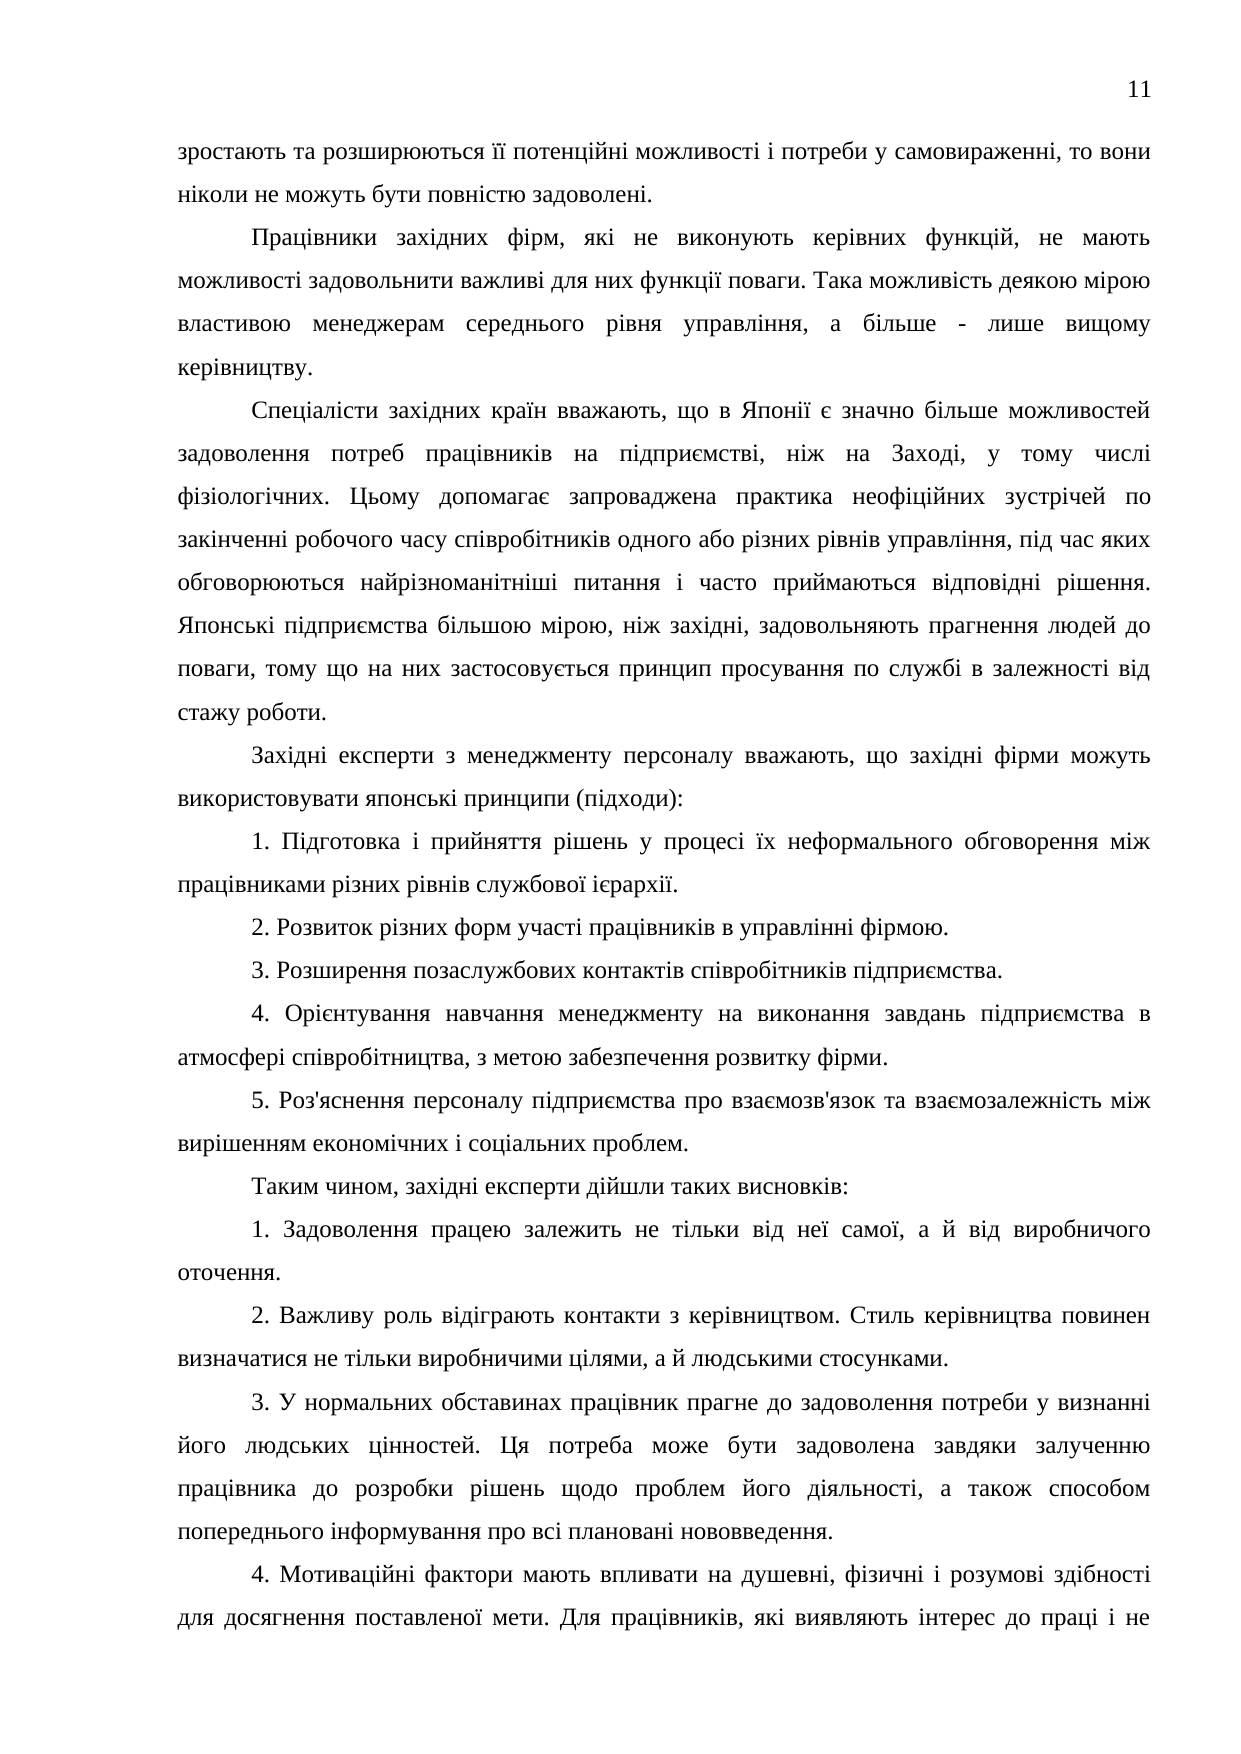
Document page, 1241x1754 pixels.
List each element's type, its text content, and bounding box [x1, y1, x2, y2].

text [177, 1559, 1152, 1631]
text 3. У нормальних обставинах працівник прагне до задоволення потреби у визнанні його людських цінностей. Ця потреба може бути задоволена завдяки залученню працівника до розробки рішень щодо проблем його діяльності, а також способом попереднього інформування про всі плановані нововведення. [177, 1387, 1152, 1545]
text 1. Задоволення працею залежить не тільки від неї самої, а й від виробничого оточення. [177, 1214, 1152, 1286]
text 5. Роз'яснення персоналу підприємства про взаємозв'язок та взаємозалежність між вирішенням економічних і соціальних проблем. [177, 1085, 1152, 1157]
text 2. Розвиток різних форм участі працівників в управлінні фірмою. [177, 912, 1152, 941]
text Спеціалісти західних країн вважають, що в Японії є значно більше можливостей задоволення потреб працівників на підприємстві, ніж на Заході, у тому числі фізіологічних. Цьому допомагає запроваджена практика неофіційних зустрічей по закінченні робочого часу співробітників одного або різних рівнів управління, під час яких обговорюються найрізноманітніші питання і часто приймаються відповідні рішення. Японські підприємства більшою мірою, ніж західні, задовольняють прагнення людей до поваги, тому що на них застосовується принцип просування по службі в залежності від стажу роботи. [177, 395, 1152, 725]
text 1. Підготовка і прийняття рішень у процесі їх неформального обговорення між працівниками різних рівнів службової ієрархії. [177, 826, 1152, 898]
text 2. Важливу роль відіграють контакти з керівництвом. Стиль керівництва повинен визначатися не тільки виробничими цілями, а й людськими стосунками. [177, 1300, 1152, 1372]
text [177, 136, 1152, 208]
text 3. Розширення позаслужбових контактів співробітників підприємства. [177, 955, 1152, 984]
text 4. Орієнтування навчання менеджменту на виконання завдань підприємства в атмосфері співробітництва, з метою забезпечення розвитку фірми. [177, 998, 1152, 1070]
text Працівники західних фірм, які не виконують керівних функцій, не мають можливості задовольнити важливі для них функції поваги. Така можливість деякою мірою властивою менеджерам середнього рівня управління, а більше - лише вищому керівництву. [177, 222, 1152, 380]
text Таким чином, західні експерти дійшли таких висновків: [177, 1171, 1152, 1200]
text Західні експерти з менеджменту персоналу вважають, що західні фірми можуть використовувати японські принципи (підходи): [177, 740, 1152, 812]
